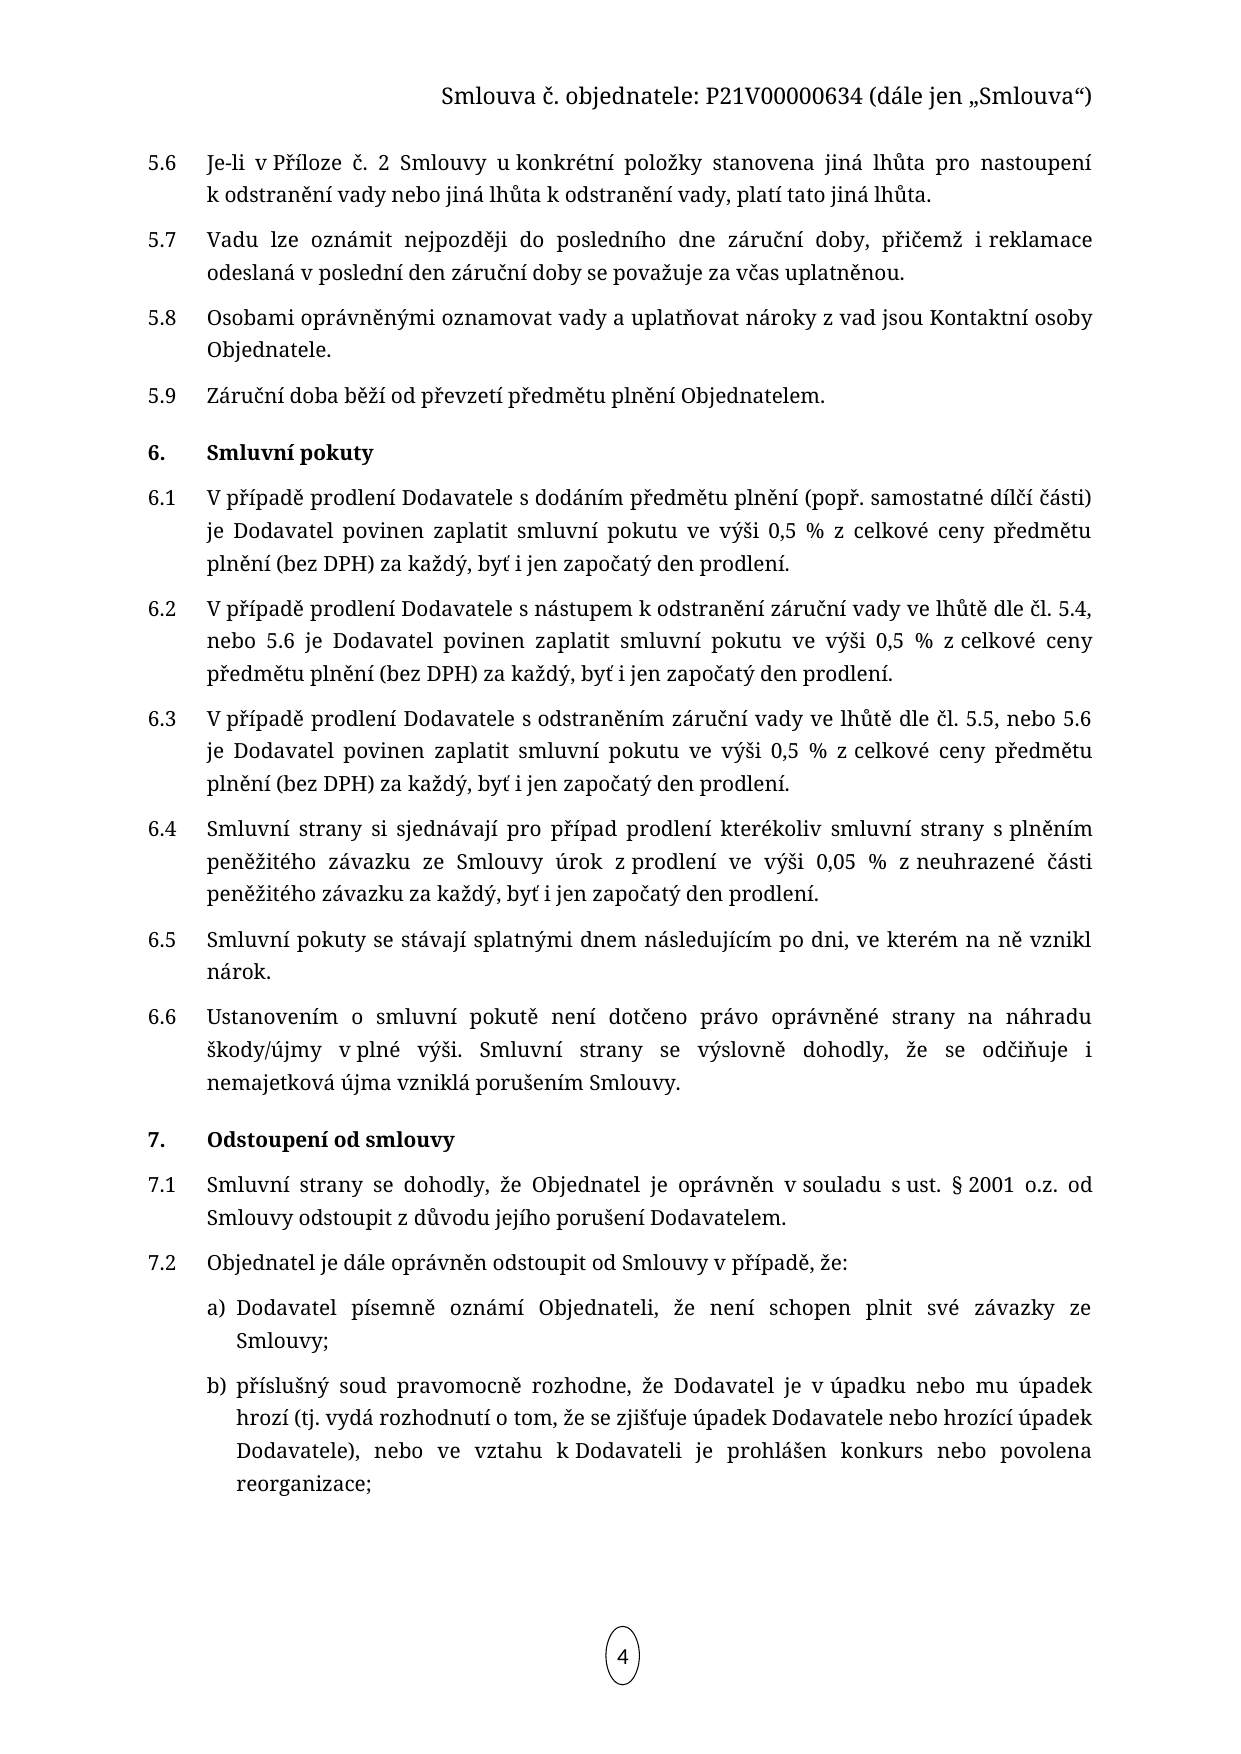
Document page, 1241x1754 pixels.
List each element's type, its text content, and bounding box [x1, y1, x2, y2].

list Ustanovením o smluvní pokutě není dotčeno právo oprávněné strany na náhradu škody/újmy v plné výši. Smluvní strany se výslovně dohodly, že se odčiňuje i nemajetková újma vzniklá porušením Smlouvy. [148, 1002, 1093, 1096]
list Je-li v Příloze č. 2 Smlouvy u konkrétní položky stanovena jiná lhůta pro nastoupení k odstranění vady nebo jiná lhůta k odstranění vady, platí tato jiná lhůta. [148, 148, 1093, 209]
list V případě prodlení Dodavatele s odstraněním záruční vady ve lhůtě dle čl. 5.5, nebo 5.6 je Dodavatel povinen zaplatit smluvní pokutu ve výši 0,5 % z celkové ceny předmětu plnění (bez DPH) za každý, byť i jen započatý den prodlení. [148, 704, 1093, 798]
list Dodavatel písemně oznámí Objednateli, že není schopen plnit své závazky ze Smlouvy; [207, 1293, 1093, 1354]
list Smluvní strany si sjednávají pro případ prodlení kterékoliv smluvní strany s plněním peněžitého závazku ze Smlouvy úrok z prodlení ve výši 0,05 % z neuhrazené části peněžitého závazku za každý, byť i jen započatý den prodlení. [148, 814, 1093, 908]
list příslušný soud pravomocně rozhodne, že Dodavatel je v úpadku nebo mu úpadek hrozí (tj. vydá rozhodnutí o tom, že se zjišťuje úpadek Dodavatele nebo hrozící úpadek Dodavatele), nebo ve vztahu k Dodavateli je prohlášen konkurs nebo povolena reorganizace; [207, 1371, 1093, 1497]
list Objednatel je dále oprávněn odstoupit od Smlouvy v případě, že: [148, 1248, 1093, 1276]
list V případě prodlení Dodavatele s dodáním předmětu plnění (popř. samostatné dílčí části) je Dodavatel povinen zaplatit smluvní pokutu ve výši 0,5 % z celkové ceny předmětu plnění (bez DPH) za každý, byť i jen započatý den prodlení. [148, 483, 1093, 577]
list Smluvní strany se dohodly, že Objednatel je oprávněn v souladu s ust. § 2001 o.z. od Smlouvy odstoupit z důvodu jejího porušení Dodavatelem. [148, 1170, 1093, 1231]
list Smluvní pokuty [148, 438, 1093, 467]
list Odstoupení od smlouvy [148, 1125, 1093, 1154]
list Vadu lze oznámit nejpozději do posledního dne záruční doby, přičemž i reklamace odeslaná v poslední den záruční doby se považuje za včas uplatněnou. [148, 225, 1093, 286]
list Smluvní pokuty se stávají splatnými dnem následujícím po dni, ve kterém na ně vznikl nárok. [148, 925, 1093, 986]
list V případě prodlení Dodavatele s nástupem k odstranění záruční vady ve lhůtě dle čl. 5.4, nebo 5.6 je Dodavatel povinen zaplatit smluvní pokutu ve výši 0,5 % z celkové ceny předmětu plnění (bez DPH) za každý, byť i jen započatý den prodlení. [148, 594, 1093, 687]
list Záruční doba běží od převzetí předmětu plnění Objednatelem. [148, 381, 1093, 409]
list Osobami oprávněnými oznamovat vady a uplatňovat nároky z vad jsou Kontaktní osoby Objednatele. [148, 303, 1093, 364]
